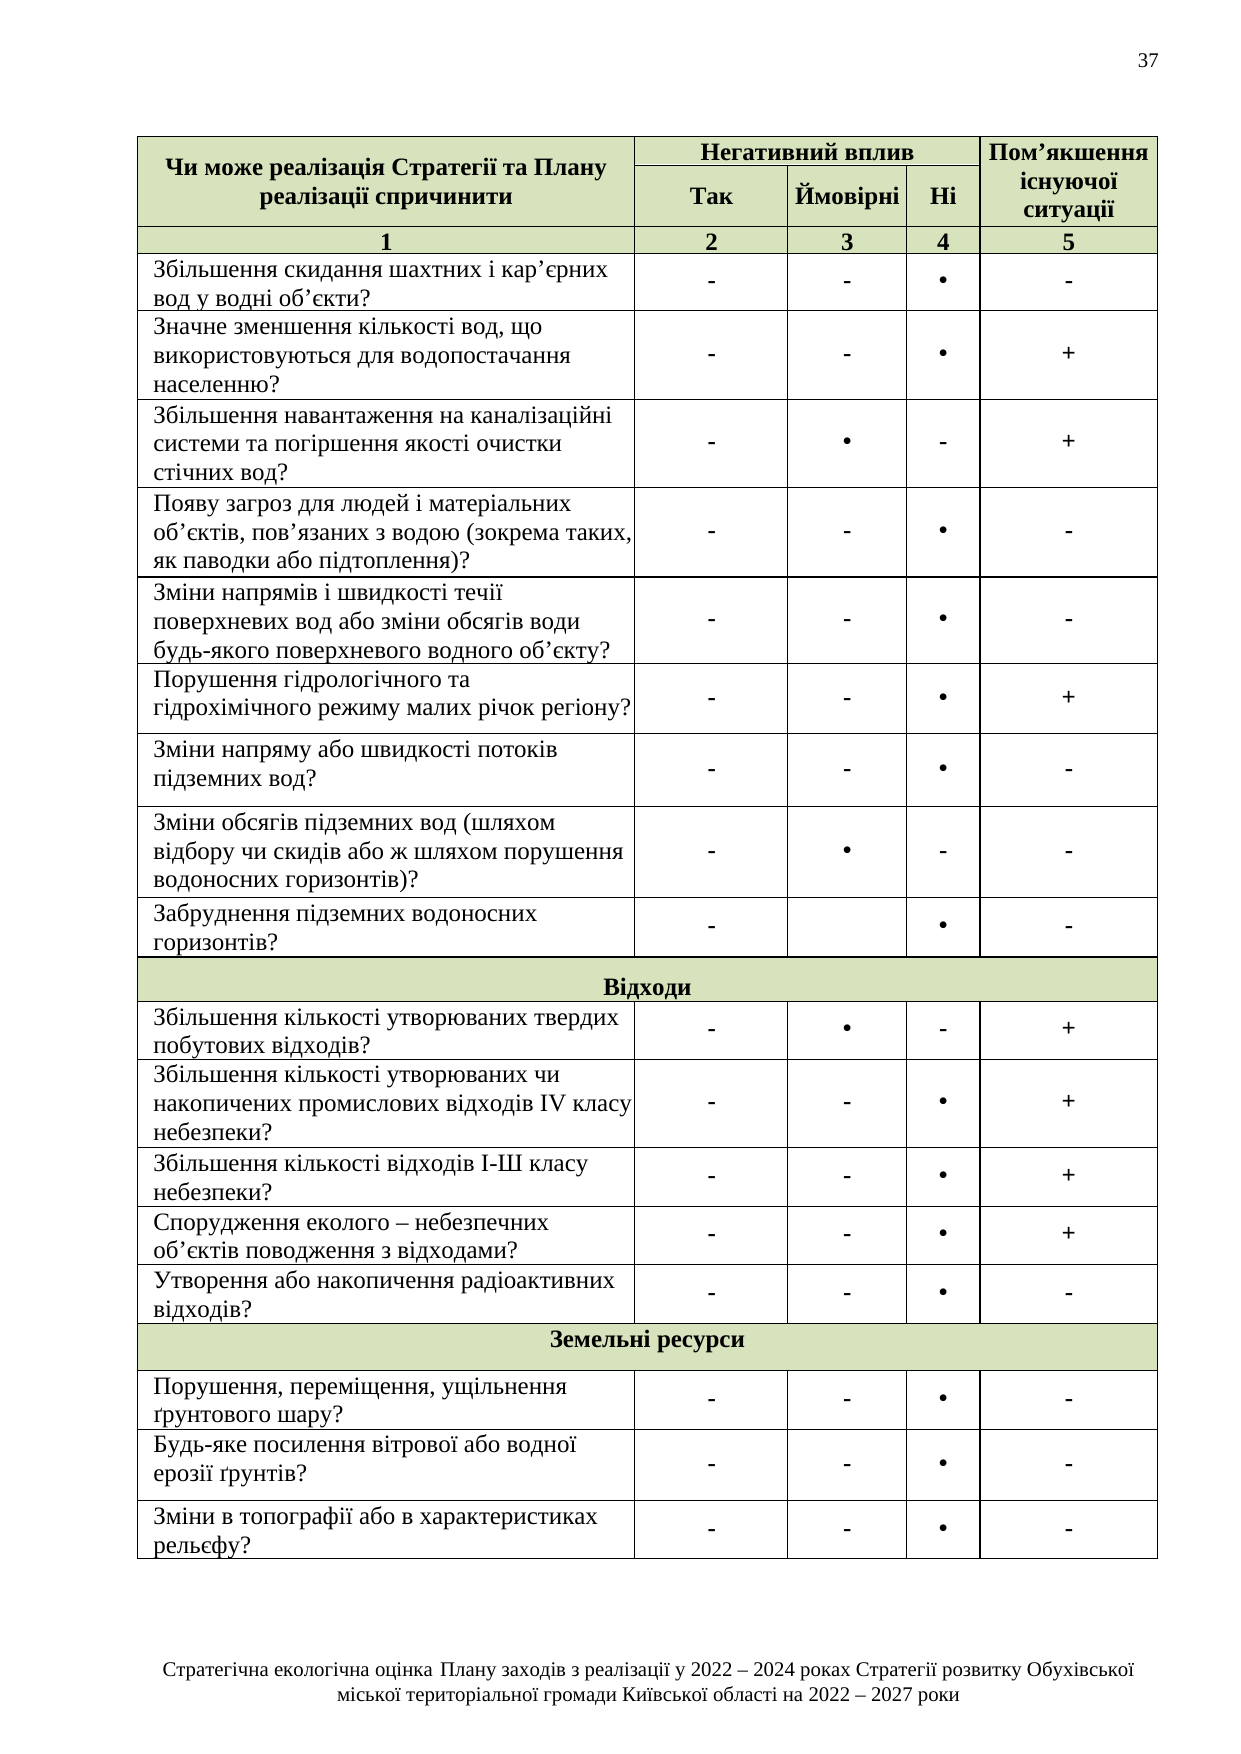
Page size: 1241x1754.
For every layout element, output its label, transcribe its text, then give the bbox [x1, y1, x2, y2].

table_cell + [981, 664, 1157, 733]
table_cell - [635, 400, 787, 487]
table_cell • [907, 1060, 979, 1147]
table_cell - [635, 734, 787, 806]
table_cell Збільшення кількості відходів І-Ш класу небезпеки? [272, 1148, 634, 1206]
table_cell Зміни напряму або швидкості потоків підземних вод? [138, 734, 634, 806]
table_cell • [907, 1430, 979, 1500]
table_cell Спорудження еколого – небезпечних об’єктів поводження з відходами? [518, 1207, 634, 1264]
table_cell • [907, 1207, 979, 1264]
table_cell - [635, 1501, 787, 1558]
table_cell Відходи [138, 958, 1157, 1001]
table_cell • [907, 1371, 979, 1428]
table_cell - [635, 1148, 787, 1206]
table_cell 1 [138, 227, 634, 253]
table_cell • [907, 1501, 979, 1558]
table_cell [788, 898, 906, 956]
table_cell - [788, 1430, 906, 1500]
table_cell - [981, 807, 1157, 897]
table_header Негативний вплив [635, 137, 979, 164]
table_cell - [788, 1265, 906, 1323]
table_cell 3 [788, 227, 906, 253]
table_cell + [981, 1002, 1157, 1058]
table_cell Збільшення навантаження на каналізаційні системи та погіршення якості очистки стічних вод? [138, 400, 634, 487]
table_cell • [907, 1265, 979, 1323]
table_cell - [981, 898, 1157, 956]
table_cell - [788, 578, 906, 663]
table_cell - [788, 1501, 906, 1558]
table_cell Так [635, 166, 787, 226]
table_cell Значне зменшення кількості вод, що використовуються для водопостачання населенню? [138, 311, 634, 399]
table_cell Земельні ресурси [138, 1324, 1157, 1370]
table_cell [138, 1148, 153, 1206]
table_header Пом’якшення існуючої ситуації [981, 137, 1157, 226]
table_cell - [981, 488, 1157, 576]
table_cell - [981, 254, 1157, 310]
table_cell - [635, 1371, 787, 1428]
table_cell - [788, 1371, 906, 1428]
table_cell • [788, 807, 906, 897]
table_cell Порушення, переміщення, ущільнення ґрунтового шару? [138, 1371, 634, 1428]
table_cell Збільшення скидання шахтних і кар’єрних вод у водні об’єкти? [371, 254, 634, 310]
table_cell • [907, 898, 979, 956]
table_cell • [907, 578, 979, 663]
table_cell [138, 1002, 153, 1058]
table_cell 5 [981, 227, 1157, 253]
table_cell - [907, 807, 979, 897]
table_cell - [788, 1060, 906, 1147]
table_cell • [788, 400, 906, 487]
table_cell • [907, 734, 979, 806]
table_cell - [635, 898, 787, 956]
table_cell - [788, 1148, 906, 1206]
table_cell - [788, 254, 906, 310]
table_cell - [788, 488, 906, 576]
table_cell Зміни обсягів підземних вод (шляхом відбору чи скидів або ж шляхом порушення водоносних горизонтів)? [138, 807, 634, 897]
table_cell Збільшення кількості утворюваних чи накопичених промислових відходів IV класу небезпеки? [138, 1060, 634, 1147]
table_cell Ймовірні [788, 166, 906, 226]
table_cell - [635, 578, 787, 663]
table_cell - [635, 1265, 787, 1323]
table_cell - [981, 578, 1157, 663]
table_cell - [907, 400, 979, 487]
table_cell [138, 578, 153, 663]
table_cell • [907, 311, 979, 399]
table_cell Порушення гідрологічного та гідрохімічного режиму малих річок регіону? [138, 664, 634, 733]
table_cell - [635, 488, 787, 576]
table_cell + [981, 1207, 1157, 1264]
table_cell - [981, 1371, 1157, 1428]
table_cell Ні [907, 166, 979, 226]
table_cell • [788, 1002, 906, 1058]
table_cell + [981, 1148, 1157, 1206]
table_cell + [981, 400, 1157, 487]
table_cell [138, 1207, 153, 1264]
table_cell Зміни напрямів і швидкості течії поверхневих вод або зміни обсягів води будь-якого поверхневого водного об’єкту? [503, 578, 634, 663]
table_cell - [907, 1002, 979, 1058]
table_cell Зміни в топографії або в характеристиках рельєфу? [251, 1501, 634, 1558]
table_cell - [635, 1060, 787, 1147]
table_cell Будь-яке посилення вітрової або водної ерозії ґрунтів? [138, 1430, 634, 1500]
table_header Чи може реалізація Стратегії та Плану реалізації спричинити [138, 137, 634, 226]
table_cell - [635, 1430, 787, 1500]
table_cell Забруднення підземних водоносних горизонтів? [138, 898, 634, 956]
table_cell - [788, 664, 906, 733]
table_cell - [788, 734, 906, 806]
table_cell Появу загроз для людей і матеріальних об’єктів, пов’язаних з водою (зокрема таких, як паводки або підтоплення)? [138, 488, 634, 576]
table_cell + [981, 1060, 1157, 1147]
table_cell - [788, 311, 906, 399]
table_cell - [981, 1501, 1157, 1558]
table_cell 4 [907, 227, 979, 253]
table_cell - [981, 1265, 1157, 1323]
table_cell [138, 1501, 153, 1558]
table_cell • [907, 254, 979, 310]
table_cell - [981, 1430, 1157, 1500]
table_cell + [981, 311, 1157, 399]
table_cell - [635, 311, 787, 399]
table_cell • [907, 1148, 979, 1206]
table_cell - [635, 1002, 787, 1058]
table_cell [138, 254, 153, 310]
table_cell - [635, 254, 787, 310]
table_cell - [635, 664, 787, 733]
table_cell - [981, 734, 1157, 806]
table_cell • [907, 664, 979, 733]
table_cell • [907, 488, 979, 576]
table_cell - [788, 1207, 906, 1264]
table_cell Утворення або накопичення радіоактивних відходів? [138, 1265, 634, 1323]
table_cell - [635, 1207, 787, 1264]
table_cell Збільшення кількості утворюваних твердих побутових відходів? [371, 1002, 634, 1058]
table_cell 2 [635, 227, 787, 253]
table_cell - [635, 807, 787, 897]
